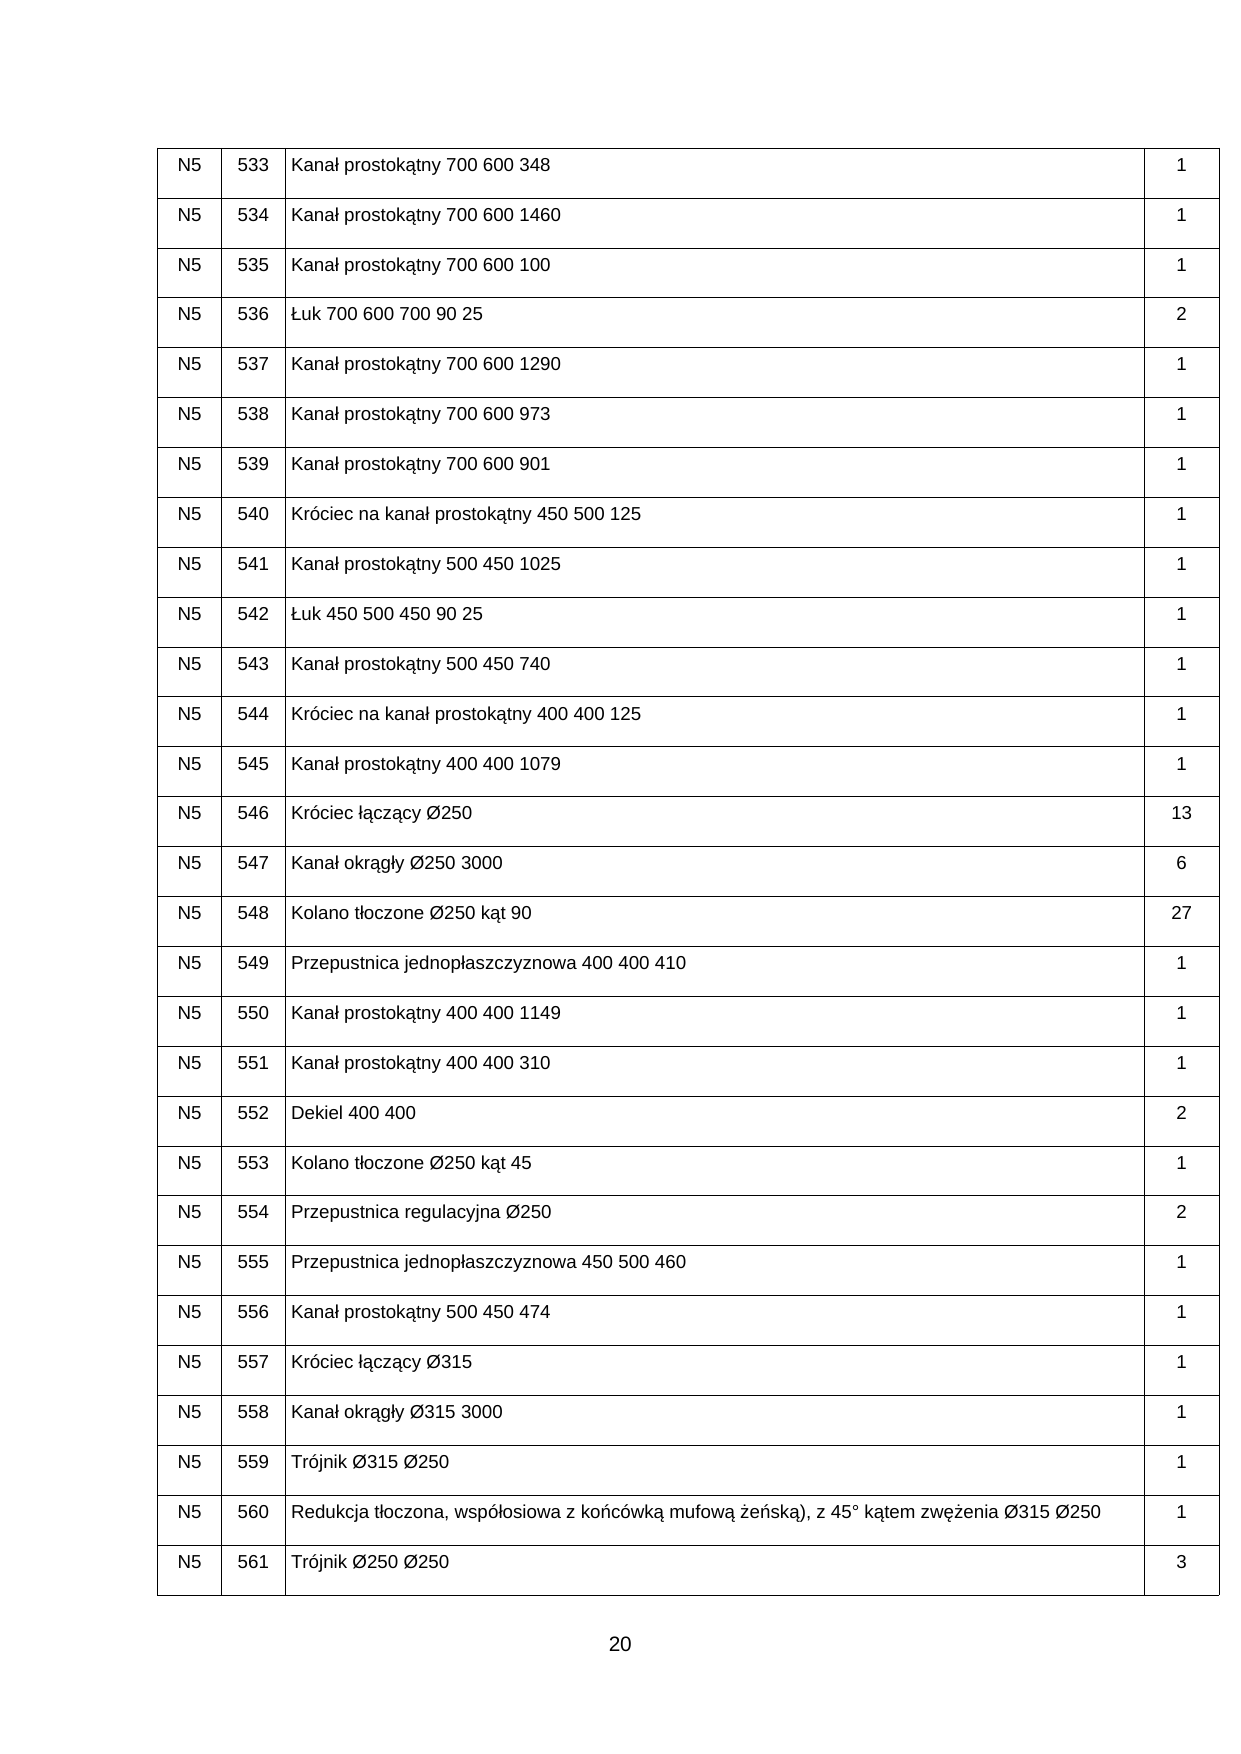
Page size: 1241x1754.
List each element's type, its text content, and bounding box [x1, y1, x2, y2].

table_cell 1 [1145, 199, 1219, 247]
table_cell 1 [1145, 1446, 1219, 1495]
table_cell 558 [222, 1396, 285, 1445]
table_cell N5 [158, 1346, 221, 1395]
table_cell Kanał okrągły Ø250 3000 [286, 847, 1144, 896]
table_cell Dekiel 400 400 [286, 1097, 1144, 1146]
table_cell 1 [1145, 1346, 1219, 1395]
table_cell 534 [222, 199, 285, 247]
table_cell N5 [158, 697, 221, 746]
table_cell 1 [1145, 598, 1219, 647]
table_cell 1 [1145, 1047, 1219, 1096]
table_cell 547 [222, 847, 285, 896]
table_cell 540 [222, 498, 285, 547]
table_cell 533 [222, 149, 285, 197]
table_cell N5 [158, 598, 221, 647]
table_cell Kolano tłoczone Ø250 kąt 45 [286, 1147, 1144, 1195]
table_cell Kanał prostokątny 700 600 1290 [286, 348, 1144, 397]
table_cell 555 [222, 1246, 285, 1295]
table_cell 1 [1145, 697, 1219, 746]
table_cell Kanał prostokątny 400 400 1149 [286, 997, 1144, 1046]
table_cell Kanał prostokątny 700 600 973 [286, 398, 1144, 447]
table_cell Trójnik Ø250 Ø250 [286, 1546, 1144, 1594]
table_cell 539 [222, 448, 285, 497]
table_cell 557 [222, 1346, 285, 1395]
table_cell Kanał okrągły Ø315 3000 [286, 1396, 1144, 1445]
table_cell 560 [222, 1496, 285, 1545]
table_cell Kanał prostokątny 500 450 474 [286, 1296, 1144, 1345]
table_cell Kanał prostokątny 700 600 1460 [286, 199, 1144, 247]
table_cell N5 [158, 897, 221, 946]
table_cell 1 [1145, 1496, 1219, 1545]
table_cell 550 [222, 997, 285, 1046]
table_cell 1 [1145, 548, 1219, 597]
table_cell 554 [222, 1196, 285, 1245]
table_cell 548 [222, 897, 285, 946]
table_cell Przepustnica jednopłaszczyznowa 400 400 410 [286, 947, 1144, 996]
table_cell Kanał prostokątny 400 400 1079 [286, 747, 1144, 796]
table_cell Trójnik Ø315 Ø250 [286, 1446, 1144, 1495]
table_cell 1 [1145, 398, 1219, 447]
table_cell 1 [1145, 1396, 1219, 1445]
table_cell 1 [1145, 1246, 1219, 1295]
table_cell N5 [158, 1546, 221, 1594]
table_cell Kanał prostokątny 400 400 310 [286, 1047, 1144, 1096]
table_cell N5 [158, 1296, 221, 1345]
table_cell N5 [158, 1196, 221, 1245]
table_cell N5 [158, 498, 221, 547]
table_cell Króciec łączący Ø250 [286, 797, 1144, 846]
table_cell 2 [1145, 1097, 1219, 1146]
table_cell 541 [222, 548, 285, 597]
table_cell Łuk 700 600 700 90 25 [286, 298, 1144, 347]
table_cell Przepustnica regulacyjna Ø250 [286, 1196, 1144, 1245]
table_cell 1 [1145, 648, 1219, 696]
table_cell Króciec na kanał prostokątny 450 500 125 [286, 498, 1144, 547]
table_cell N5 [158, 947, 221, 996]
table_cell 543 [222, 648, 285, 696]
table_cell Redukcja tłoczona, współosiowa z końcówką mufową żeńską), z 45° kątem zwężenia Ø315 Ø250 [286, 1496, 1144, 1545]
table_cell 27 [1145, 897, 1219, 946]
table_cell 542 [222, 598, 285, 647]
table_cell 1 [1145, 1147, 1219, 1195]
table_cell Króciec na kanał prostokątny 400 400 125 [286, 697, 1144, 746]
table_cell 544 [222, 697, 285, 746]
table_cell 1 [1145, 747, 1219, 796]
table_cell N5 [158, 648, 221, 696]
table_cell 535 [222, 249, 285, 297]
table_cell 538 [222, 398, 285, 447]
table_cell Przepustnica jednopłaszczyznowa 450 500 460 [286, 1246, 1144, 1295]
table_cell Króciec łączący Ø315 [286, 1346, 1144, 1395]
table_cell N5 [158, 1047, 221, 1096]
table_cell 561 [222, 1546, 285, 1594]
table_cell N5 [158, 1496, 221, 1545]
table_cell N5 [158, 997, 221, 1046]
table_cell Kanał prostokątny 700 600 348 [286, 149, 1144, 197]
table_cell 556 [222, 1296, 285, 1345]
table_cell 2 [1145, 298, 1219, 347]
table_cell Łuk 450 500 450 90 25 [286, 598, 1144, 647]
table_cell 2 [1145, 1196, 1219, 1245]
table_cell 1 [1145, 947, 1219, 996]
table_cell 551 [222, 1047, 285, 1096]
table_cell 1 [1145, 149, 1219, 197]
table_cell Kanał prostokątny 500 450 740 [286, 648, 1144, 696]
table_cell N5 [158, 1446, 221, 1495]
table_cell 1 [1145, 498, 1219, 547]
table_cell N5 [158, 548, 221, 597]
table_cell 1 [1145, 1296, 1219, 1345]
table_cell N5 [158, 747, 221, 796]
table_cell N5 [158, 797, 221, 846]
table_cell N5 [158, 199, 221, 247]
table_cell Kanał prostokątny 700 600 100 [286, 249, 1144, 297]
table_cell 552 [222, 1097, 285, 1146]
table_cell N5 [158, 1147, 221, 1195]
table_cell N5 [158, 1097, 221, 1146]
table_cell 13 [1145, 797, 1219, 846]
table_cell 537 [222, 348, 285, 397]
table_cell 549 [222, 947, 285, 996]
table_cell N5 [158, 398, 221, 447]
table_cell Kanał prostokątny 500 450 1025 [286, 548, 1144, 597]
table_cell 559 [222, 1446, 285, 1495]
table_cell N5 [158, 1396, 221, 1445]
table_cell Kolano tłoczone Ø250 kąt 90 [286, 897, 1144, 946]
table_cell N5 [158, 149, 221, 197]
table_cell N5 [158, 847, 221, 896]
table_cell N5 [158, 448, 221, 497]
table_cell 1 [1145, 348, 1219, 397]
table_cell N5 [158, 1246, 221, 1295]
table_cell 3 [1145, 1546, 1219, 1594]
table_cell 6 [1145, 847, 1219, 896]
table_cell 536 [222, 298, 285, 347]
table_cell N5 [158, 249, 221, 297]
table_cell 1 [1145, 249, 1219, 297]
table_cell N5 [158, 298, 221, 347]
table_cell 553 [222, 1147, 285, 1195]
table_cell 1 [1145, 997, 1219, 1046]
table_cell N5 [158, 348, 221, 397]
table_cell 1 [1145, 448, 1219, 497]
table_cell Kanał prostokątny 700 600 901 [286, 448, 1144, 497]
table_cell 546 [222, 797, 285, 846]
table_cell 545 [222, 747, 285, 796]
